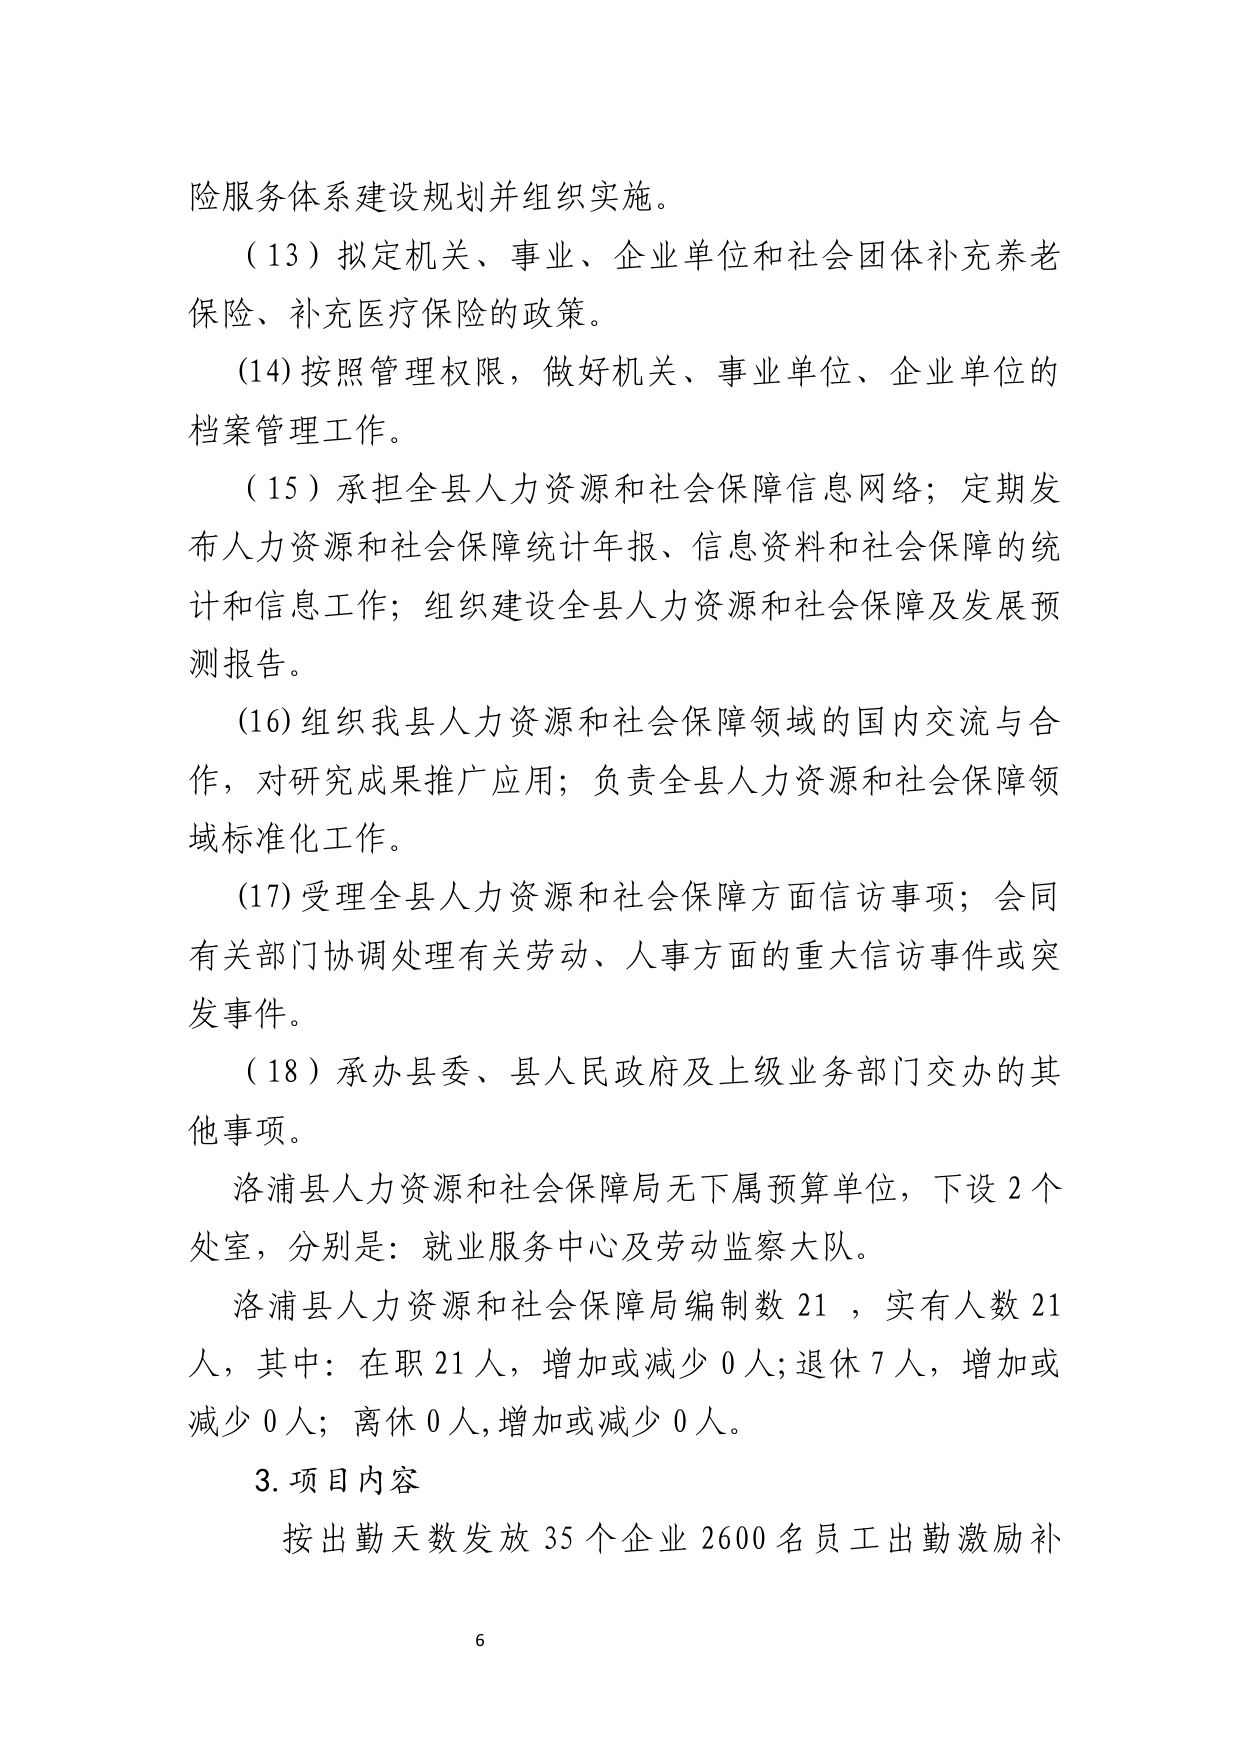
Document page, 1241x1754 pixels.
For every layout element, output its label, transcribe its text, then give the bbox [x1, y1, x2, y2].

list 洛浦县人力资源和社会保障局无下属预算单位，下设2个处室，分别是：就业服务中心及劳动监察大队。 [187, 1154, 1063, 1270]
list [187, 1504, 1063, 1562]
list (17)受理全县人力资源和社会保障方面信访事项；会同有关部门协调处理有关劳动、人事方面的重大信访事件或突发事件。 [187, 862, 1063, 1037]
list （18）承办县委、县人民政府及上级业务部门交办的其他事项。 [187, 1037, 1063, 1154]
list (16)组织我县人力资源和社会保障领域的国内交流与合作，对研究成果推广应用；负责全县人力资源和社会保障领域标准化工作。 [187, 687, 1063, 862]
list （15）承担全县人力资源和社会保障信息网络；定期发布人力资源和社会保障统计年报、信息资料和社会保障的统计和信息工作；组织建设全县人力资源和社会保障及发展预测报告。 [187, 454, 1063, 687]
list 洛浦县人力资源和社会保障局编制数21 ，实有人数21人，其中：在职21人，增加或减少0人;退休7人，增加或减少0人；离休0人,增加或减少0人。 [187, 1270, 1063, 1445]
list 3.项目内容 [187, 1445, 1063, 1504]
list (14)按照管理权限，做好机关、事业单位、企业单位的档案管理工作。 [187, 337, 1063, 454]
list （13）拟定机关、事业、企业单位和社会团体补充养老保险、补充医疗保险的政策。 [187, 220, 1063, 337]
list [187, 162, 1063, 220]
